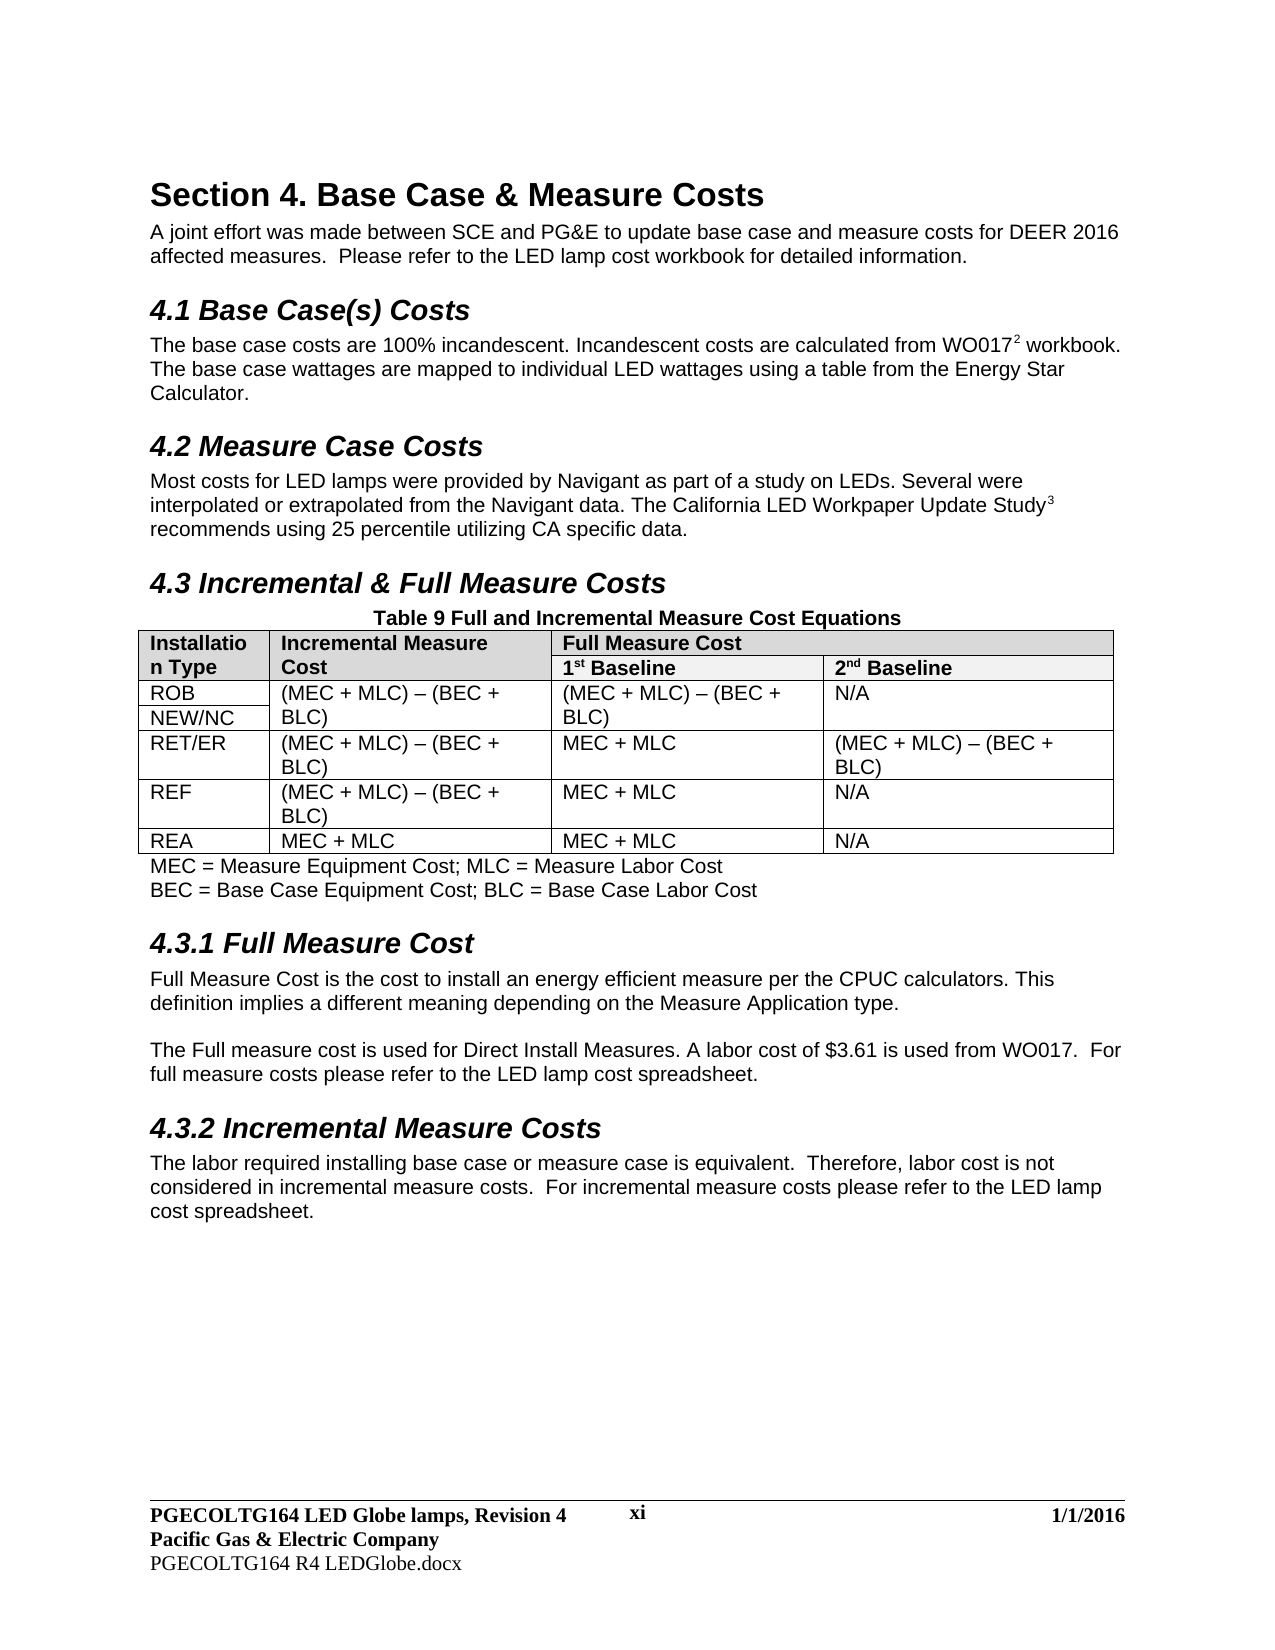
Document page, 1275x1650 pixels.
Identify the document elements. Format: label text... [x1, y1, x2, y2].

table_cell (MEC + MLC) – (BEC + BLC) [270, 681, 551, 730]
table_cell 1st Baseline [552, 656, 823, 680]
subtitle 4.2 Measure Case Costs [150, 429, 1125, 463]
table_cell NEW/NC [139, 706, 269, 730]
text The labor required installing base case or measure case is equivalent. Therefore, labor cost is not considered in incremental measure costs. For incremental measure costs please refer to the LED lamp cost spreadsheet. [150, 1151, 1125, 1223]
text Table 9 Full and Incremental Measure Cost Equations [150, 606, 1125, 630]
text BEC = Base Case Equipment Cost; BLC = Base Case Labor Cost [150, 878, 1125, 902]
subtitle 4.1 Base Case(s) Costs [150, 293, 1125, 326]
table_header Incremental Measure Cost [270, 631, 551, 680]
text Full Measure Cost is the cost to install an energy efficient measure per the CPUC calculators. This definition implies a different meaning depending on the Measure Application type. [150, 966, 1125, 1014]
table_cell (MEC + MLC) – (BEC + BLC) [270, 780, 551, 828]
table_cell N/A [824, 780, 1113, 828]
subtitle 4.3.2 Incremental Measure Costs [150, 1111, 1125, 1145]
table_cell (MEC + MLC) – (BEC + BLC) [552, 681, 823, 730]
table_cell N/A [824, 681, 1113, 730]
table_cell REA [139, 829, 269, 853]
text Most costs for LED lamps were provided by Navigant as part of a study on LEDs. Several were interpolated or extrapolated from the Navigant data. The California LED Workpaper Update Study recommends using 25 percentile utilizing CA specific data. [150, 469, 1125, 541]
text A joint effort was made between SCE and PG&E to update base case and measure costs for DEER 2016 affected measures. Please refer to the LED lamp cost workbook for detailed information. [150, 220, 1125, 268]
table_cell MEC + MLC [552, 780, 823, 828]
table_cell 2nd Baseline [824, 656, 1113, 680]
table_cell MEC + MLC [270, 829, 551, 853]
table_cell ROB [139, 681, 269, 705]
table_header Installation Type [139, 631, 269, 680]
table_cell MEC + MLC [552, 731, 823, 779]
table_cell MEC + MLC [552, 829, 823, 853]
table_cell REF [139, 780, 269, 828]
text The Full measure cost is used for Direct Install Measures. A labor cost of $3.61 is used from WO017. For full measure costs please refer to the LED lamp cost spreadsheet. [150, 1038, 1125, 1086]
table_cell (MEC + MLC) – (BEC + BLC) [824, 731, 1113, 779]
table_cell (MEC + MLC) – (BEC + BLC) [270, 731, 551, 779]
table_cell RET/ER [139, 731, 269, 779]
text The base case costs are 100% incandescent. Incandescent costs are calculated from WO017 workbook. The base case wattages are mapped to individual LED wattages using a table from the Energy Star Calculator. [150, 332, 1125, 404]
subtitle 4.3 Incremental & Full Measure Costs [150, 566, 1125, 599]
subtitle Section 4. Base Case & Measure Costs [150, 175, 1125, 213]
table_header Full Measure Cost [552, 631, 1113, 655]
text MEC = Measure Equipment Cost; MLC = Measure Labor Cost [150, 854, 1125, 878]
subtitle 4.3.1 Full Measure Cost [150, 927, 1125, 960]
table_cell N/A [824, 829, 1113, 853]
